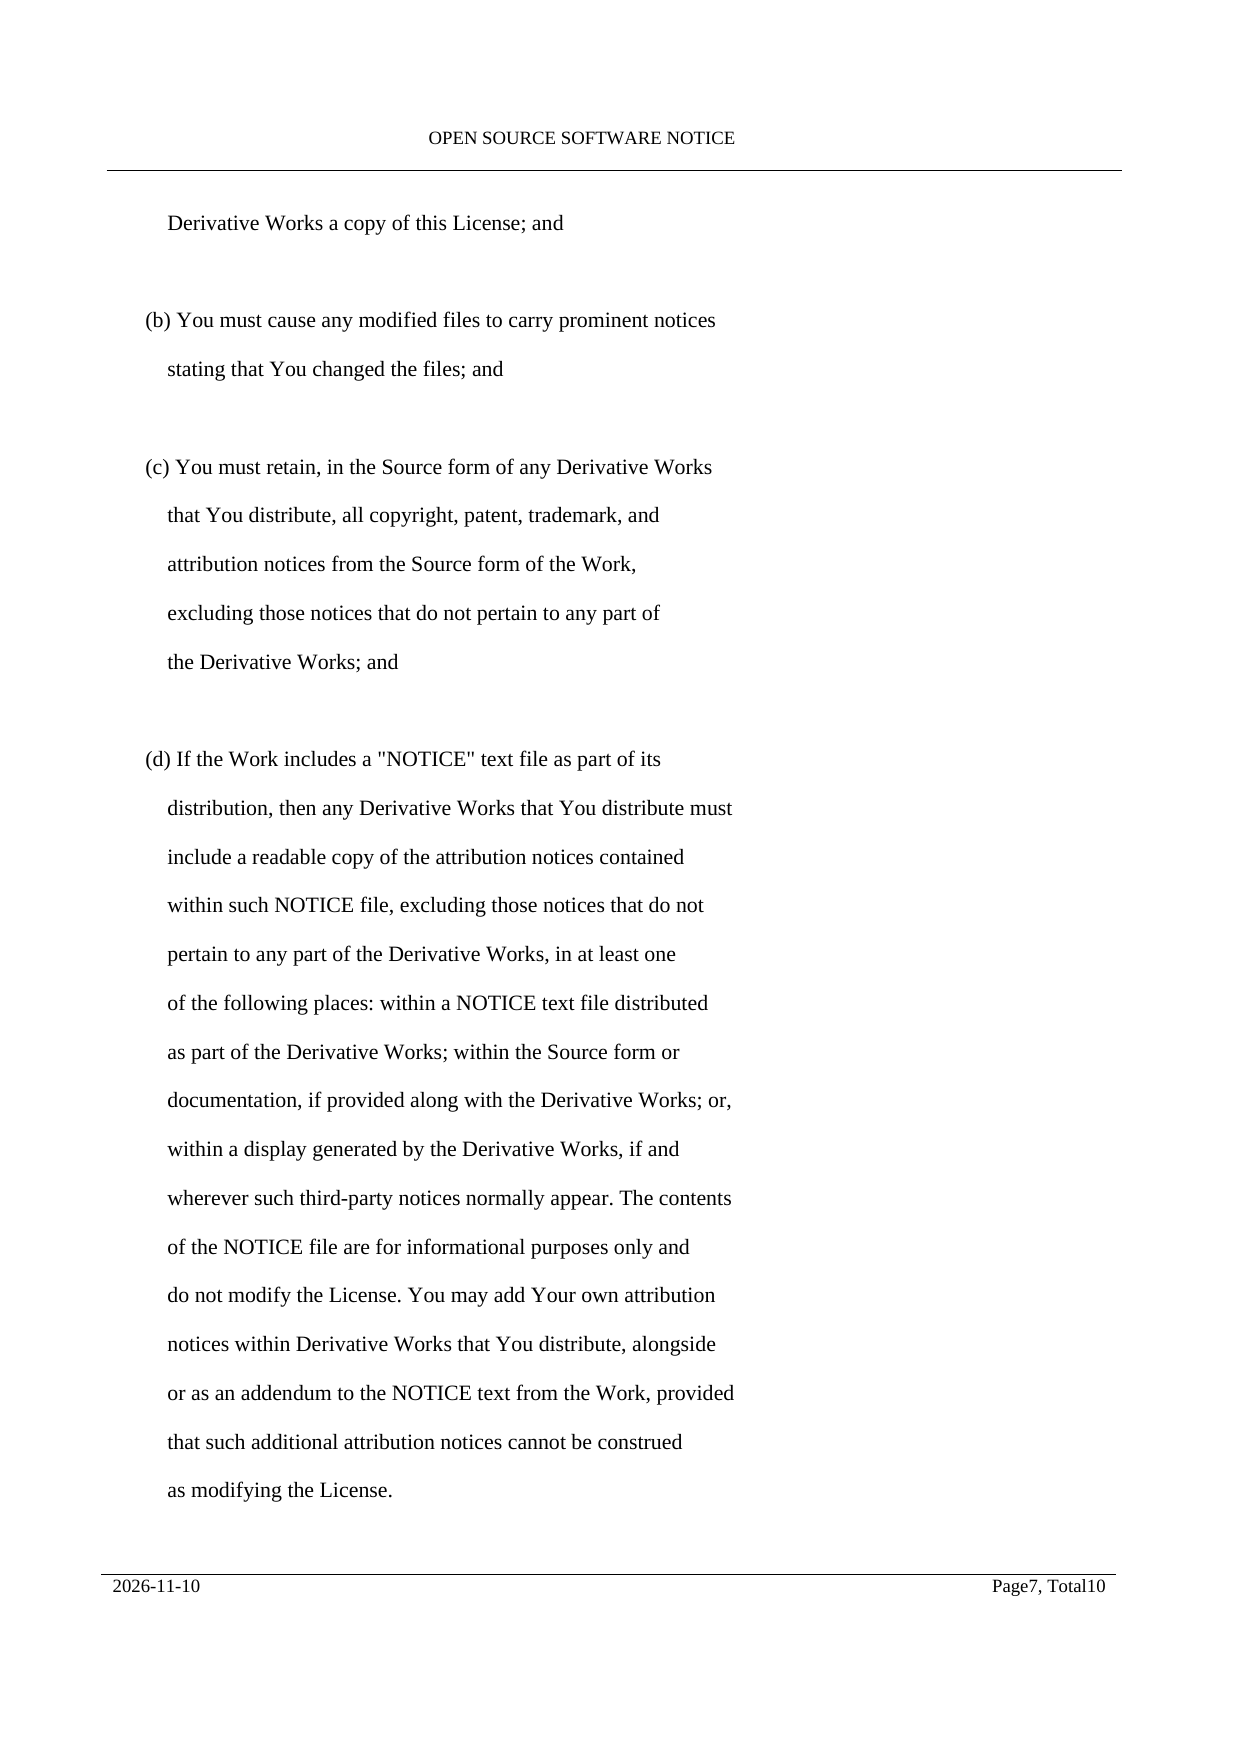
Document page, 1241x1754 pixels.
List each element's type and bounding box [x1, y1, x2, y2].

text [112, 206, 1128, 1506]
